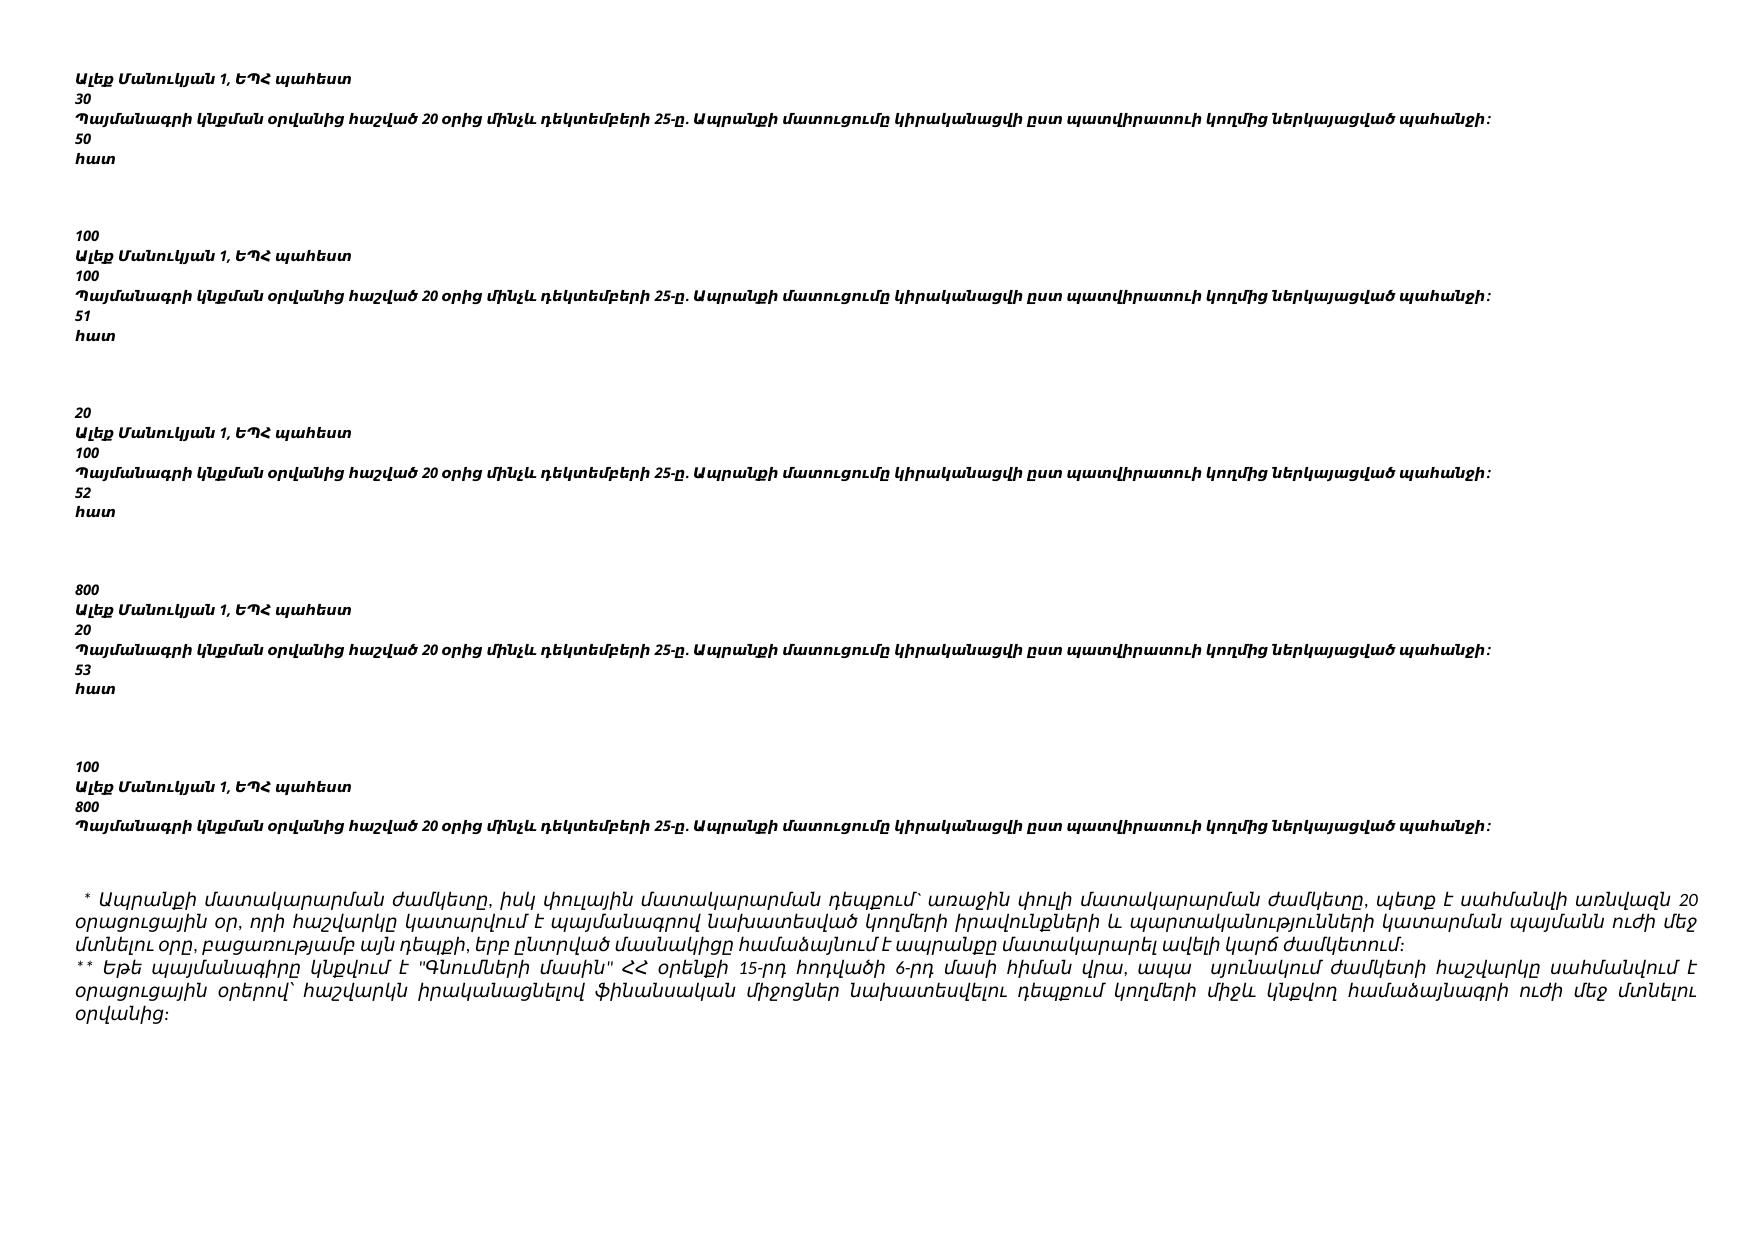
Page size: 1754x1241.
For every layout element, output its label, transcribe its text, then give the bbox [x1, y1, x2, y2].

text ** Եթե պայմանագիրը կնքվում է "Գնումների մասին" ՀՀ օրենքի 15-րդ հոդվածի 6-րդ մասի հիման վրա, ապա սյունակում ժամկետի հաշվարկը սահմանվում է օրացուցային օրերով՝ հաշվարկն իրականացնելով ֆինանսական միջոցներ նախատեսվելու դեպքում կողմերի միջև կնքվող համաձայնագրի ուժի մեջ մտնելու օրվանից: [75, 957, 1698, 1025]
text * Ապրանքի մատակարարման ժամկետը, իսկ փուլային մատակարարման դեպքում` առաջին փուլի մատակարարման ժամկետը, պետք է սահմանվի առնվազն 20 օրացուցային օր, որի հաշվարկը կատարվում է պայմանագրով նախատեսված կողմերի իրավունքների և պարտականությունների կատարման պայմանն ուժի մեջ մտնելու օրը, բացառությամբ այն դեպքի, երբ ընտրված մասնակիցը համաձայնում է ապրանքը մատակարարել ավելի կարճ ժամկետում: [75, 888, 1698, 957]
